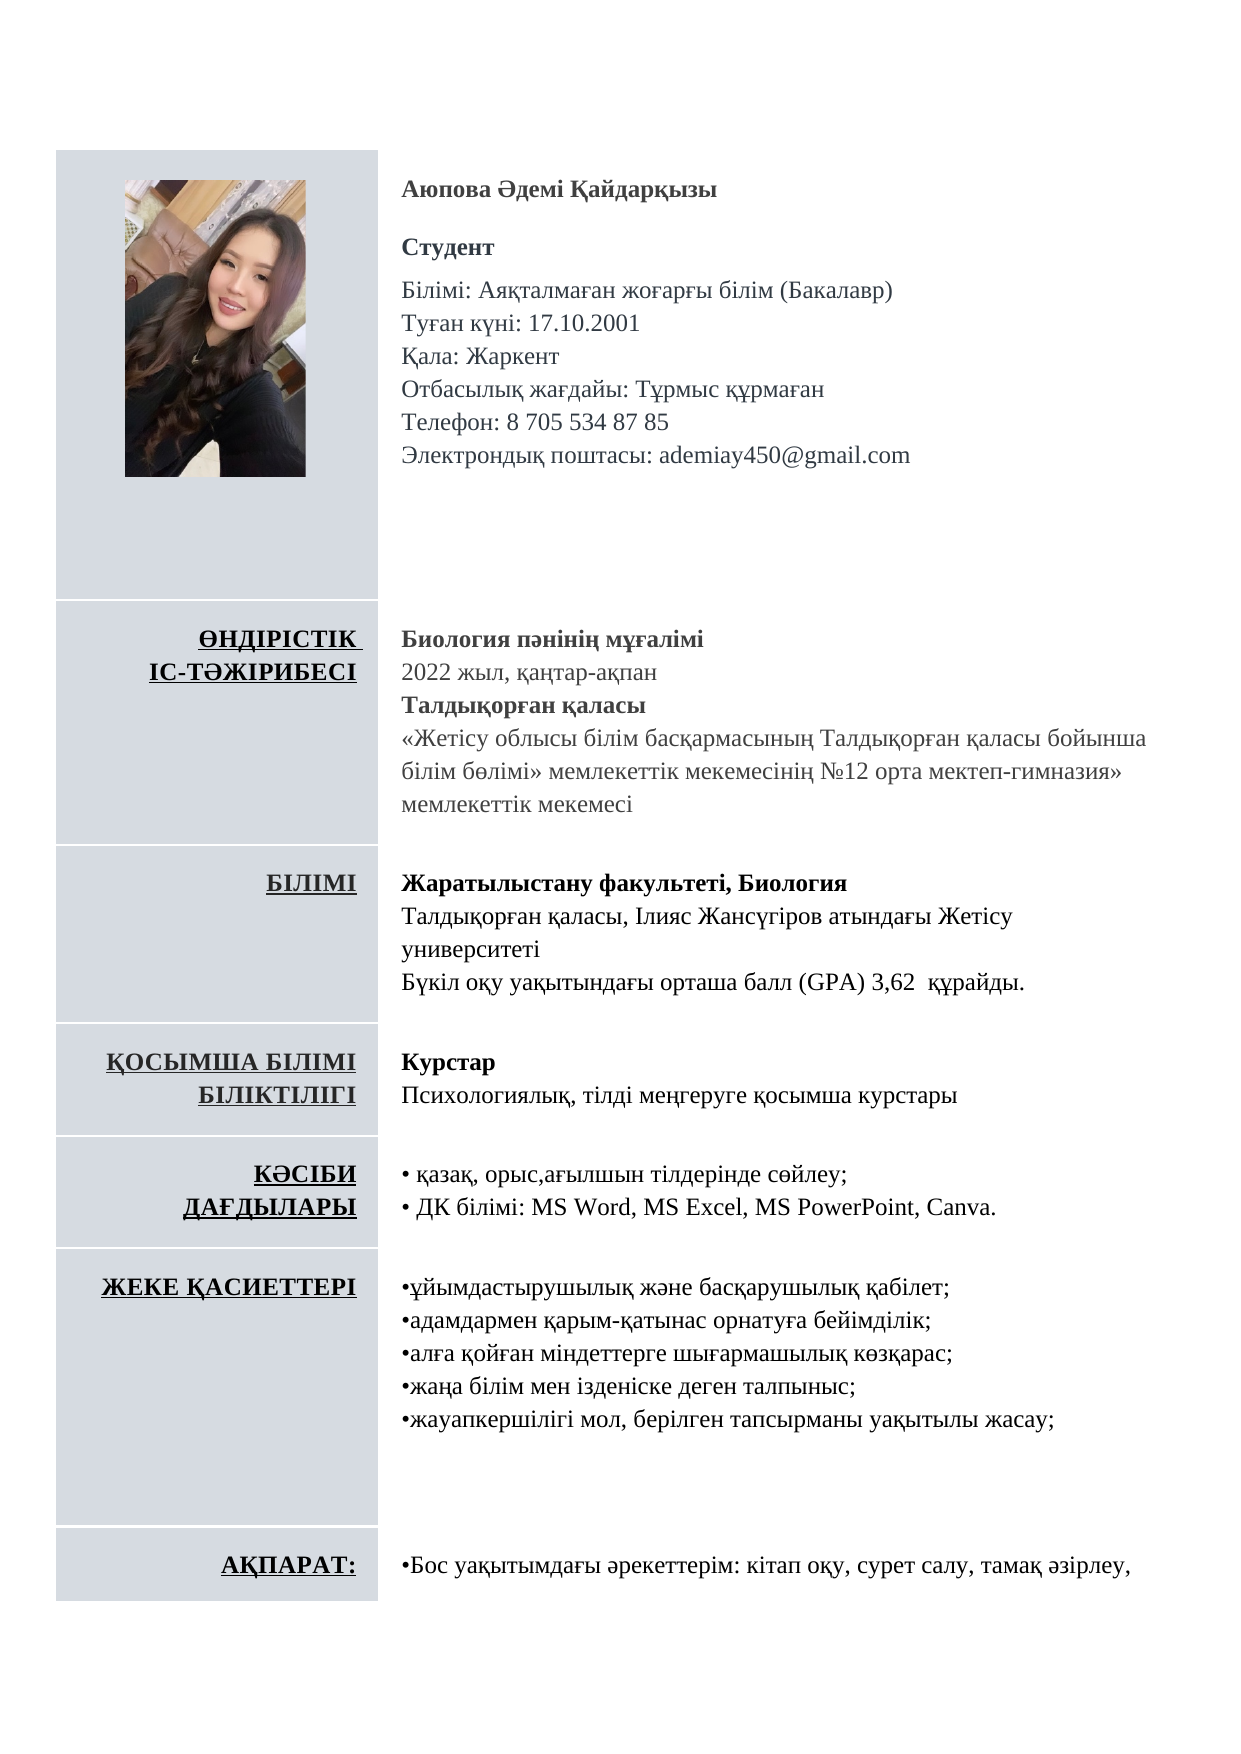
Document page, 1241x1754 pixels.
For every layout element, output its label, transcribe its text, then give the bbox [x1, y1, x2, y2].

picture [125, 180, 306, 477]
table_cell Курстар Психологиялық, тілді меңгеруге қосымша курстары [380, 1024, 1179, 1135]
table_header [56, 150, 378, 599]
table_cell Биология пәнінің мұғалімі 2022 жыл, қаңтар-ақпан Талдықорған қаласы «Жетісу облысы білім басқармасының Талдықорған қаласы бойынша білім бөлімі» мемлекеттік мекемесінің №12 орта мектеп-гимназия» мемлекеттік мекемесі [380, 601, 1179, 844]
table_cell ӨНДІРІСТІК ІС-ТӘЖІРИБЕСІ [56, 601, 378, 844]
table_cell КӘСІБИ ДАҒДЫЛАРЫ [56, 1137, 378, 1247]
table_cell БІЛІМІ [56, 846, 378, 1022]
table_cell ЖЕКЕ ҚАСИЕТТЕРІ [56, 1249, 378, 1525]
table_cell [380, 1528, 1179, 1601]
table_cell АҚПАРАТ: [56, 1528, 378, 1601]
table_cell •ұйымдастырушылық және басқарушылық қабілет; •адамдармен қарым-қатынас орнатуға бейімділік; •алға қойған міндеттерге шығармашылық көзқарас; •жаңа білім мен ізденіске деген талпыныс; •жауапкершілігі мол, берілген тапсырманы уақытылы жасау; [380, 1249, 1179, 1525]
table_cell ҚОСЫМША БІЛІМІ БІЛІКТІЛІГІ [56, 1024, 378, 1135]
table_cell Жаратылыстану факультеті, Биология Талдықорған қаласы, Ілияс Жансүгіров атындағы Жетісу университеті Бүкіл оқу уақытындағы орташа балл (GPA) 3,62 құрайды. [380, 846, 1179, 1022]
table_cell • қазақ, орыс,ағылшын тілдерінде сөйлеу; • ДК білімі: MS Word, MS Excel, MS PowerPoint, Canva. [380, 1137, 1179, 1247]
table_header Аюпова Әдемі Қайдарқызы Студент Білімі: Аяқталмаған жоғарғы білім (Бакалавр) Туған күні: 17.10.2001 Қала: Жаркент Отбасылық жағдайы: Тұрмыс құрмаған Телефон: 8 705 534 87 85 Электрондық поштасы: ademiay450@gmail.com [380, 152, 1179, 599]
